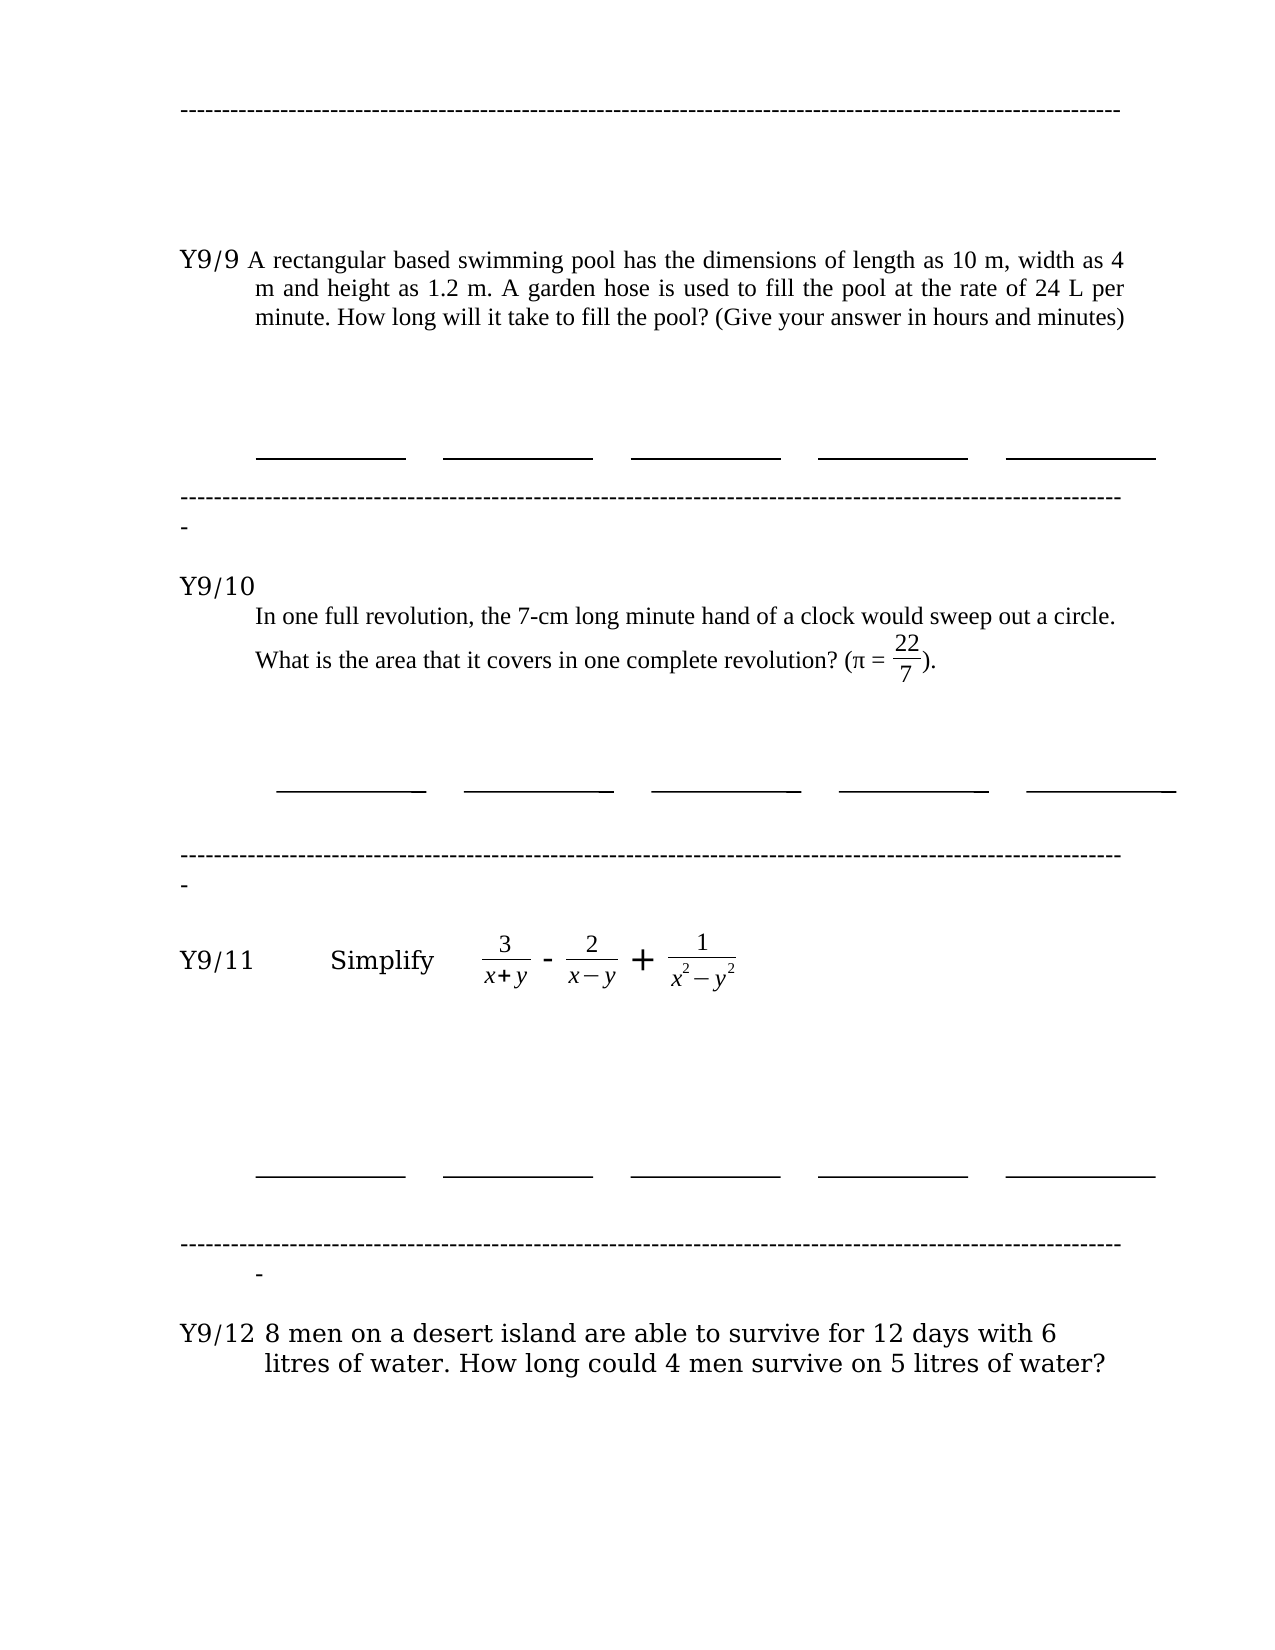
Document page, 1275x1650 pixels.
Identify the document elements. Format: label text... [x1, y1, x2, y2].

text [180, 1227, 1125, 1287]
text ----------------------------------------------------------------------------------------------------------------- [180, 94, 1125, 123]
text Y9/9 A rectangular based swimming pool has the dimensions of length as 10 m, width as 4 m and height as 1.2 m. A garden hose is used to fill the pool at the rate of 24 L per minute. How long will it take to fill the pool? (Give your answer in hours and minutes) [180, 243, 1125, 331]
text In one full revolution, the 7-cm long minute hand of a clock would sweep out a circle. What is the area that it covers in one complete revolution? (π = ). [255, 601, 1125, 689]
text Y9/10 [180, 571, 1125, 601]
text Y9/11 Simplify - + [180, 929, 1125, 991]
text ----------------------------------------------------------------------------------------------------------------- [180, 481, 1125, 541]
text Y9/12 8 men on a desert island are able to survive for 12 days with 6 litres of water. How long could 4 men survive on 5 litres of water? [180, 1317, 1125, 1377]
text ----------------------------------------------------------------------------------------------------------------- [180, 839, 1125, 899]
